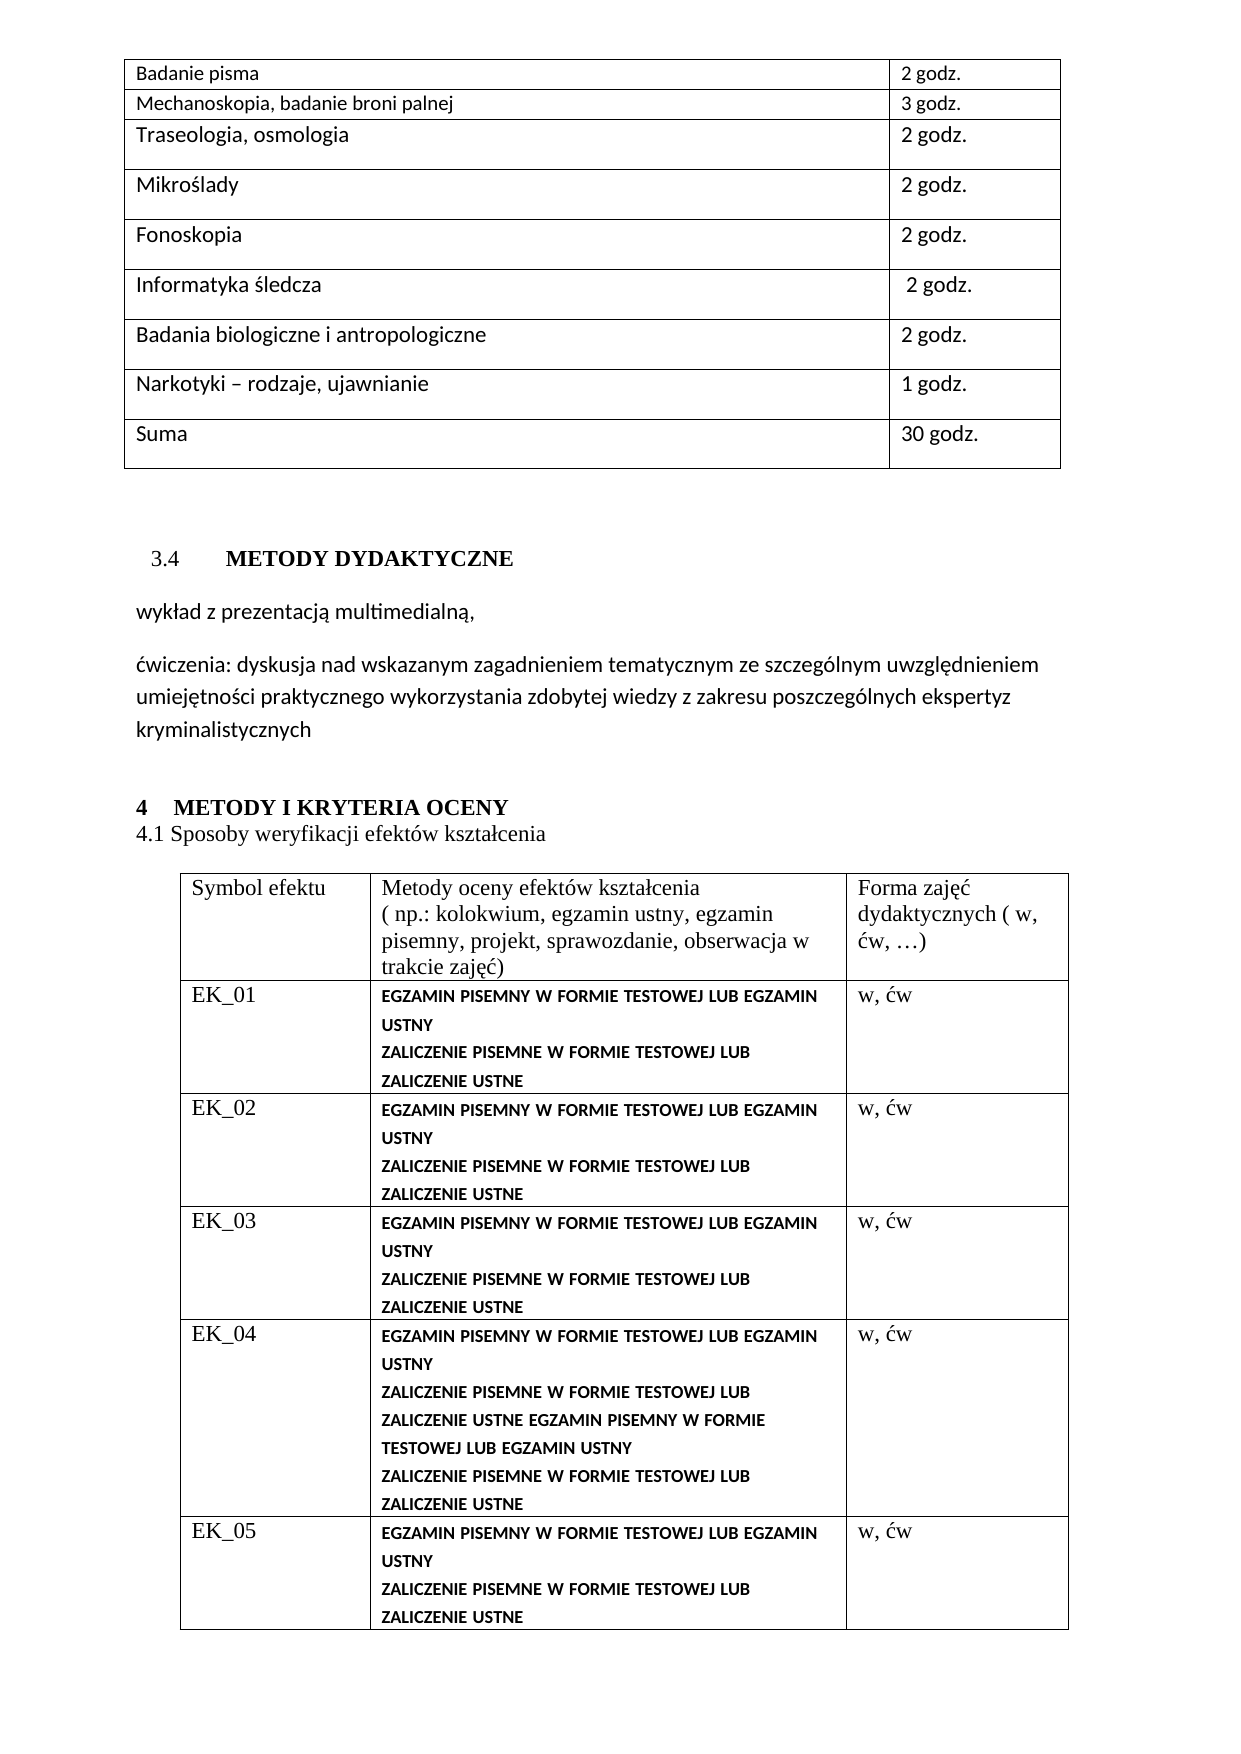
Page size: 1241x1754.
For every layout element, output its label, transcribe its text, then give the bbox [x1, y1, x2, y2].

table_cell w, ćw [847, 981, 1068, 1093]
table_header Metody oceny efektów kształcenia ( np.: kolokwium, egzamin ustny, egzamin pisemny, projekt, sprawozdanie, obserwacja w trakcie zajęć) [371, 874, 846, 979]
text 4.1 Sposoby weryfikacji efektów kształcenia [136, 820, 1104, 847]
table_cell EK_01 [181, 981, 370, 1093]
table_cell 1 godz. [890, 370, 1060, 418]
text ćwiczenia: dyskusja nad wskazanym zagadnieniem tematycznym ze szczególnym uwzględnieniem umiejętności praktycznego wykorzystania zdobytej wiedzy z zakresu poszczególnych ekspertyz kryminalistycznych [136, 650, 1104, 743]
table_cell Mechanoskopia, badanie broni palnej [125, 90, 889, 119]
table_cell w, ćw [847, 1094, 1068, 1206]
table_cell w, ćw [847, 1207, 1068, 1319]
table_cell Badanie pisma [125, 60, 889, 89]
table_cell 2 godz. [890, 60, 1060, 89]
table_header Symbol efektu [181, 874, 370, 979]
table_cell 2 godz. [890, 320, 1060, 368]
table_cell egzamin pisemny w formie testowej lub egzamin ustny zaliczenie pisemne w formie testowej lub zaliczenie ustne [371, 981, 846, 1093]
table_cell w, ćw [847, 1517, 1068, 1629]
table_cell 30 godz. [890, 420, 1060, 468]
table_cell EK_04 [181, 1320, 370, 1516]
table_cell Suma [125, 420, 889, 468]
table_cell 2 godz. [890, 120, 1060, 169]
table_cell Traseologia, osmologia [125, 120, 889, 169]
text wykład z prezentacją multimedialną, [136, 597, 1104, 625]
table_cell egzamin pisemny w formie testowej lub egzamin ustny zaliczenie pisemne w formie testowej lub zaliczenie ustne [371, 1207, 846, 1319]
table_cell Informatyka śledcza [125, 270, 889, 319]
table_cell Badania biologiczne i antropologiczne [125, 320, 889, 368]
table_cell Narkotyki – rodzaje, ujawnianie [125, 370, 889, 418]
table_cell EK_05 [181, 1517, 370, 1629]
table_header Forma zajęć dydaktycznych ( w, ćw, …) [847, 874, 1068, 979]
table_cell 3 godz. [890, 90, 1060, 119]
table_cell Mikroślady [125, 170, 889, 219]
table_cell egzamin pisemny w formie testowej lub egzamin ustny zaliczenie pisemne w formie testowej lub zaliczenie ustne [371, 1094, 846, 1206]
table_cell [371, 1517, 846, 1629]
table_cell w, ćw [847, 1320, 1068, 1516]
table_cell 2 godz. [890, 270, 1060, 319]
table_cell EK_03 [181, 1207, 370, 1319]
table_cell EK_02 [181, 1094, 370, 1206]
list METODY DYDAKTYCZNE [151, 544, 1104, 571]
table_cell egzamin pisemny w formie testowej lub egzamin ustny zaliczenie pisemne w formie testowej lub zaliczenie ustne egzamin pisemny w formie testowej lub egzamin ustny zaliczenie pisemne w formie testowej lub zaliczenie ustne [371, 1320, 846, 1516]
list METODY I KRYTERIA OCENY [136, 794, 1104, 820]
table_cell 2 godz. [890, 170, 1060, 219]
table_cell Fonoskopia [125, 220, 889, 269]
table_cell 2 godz. [890, 220, 1060, 269]
